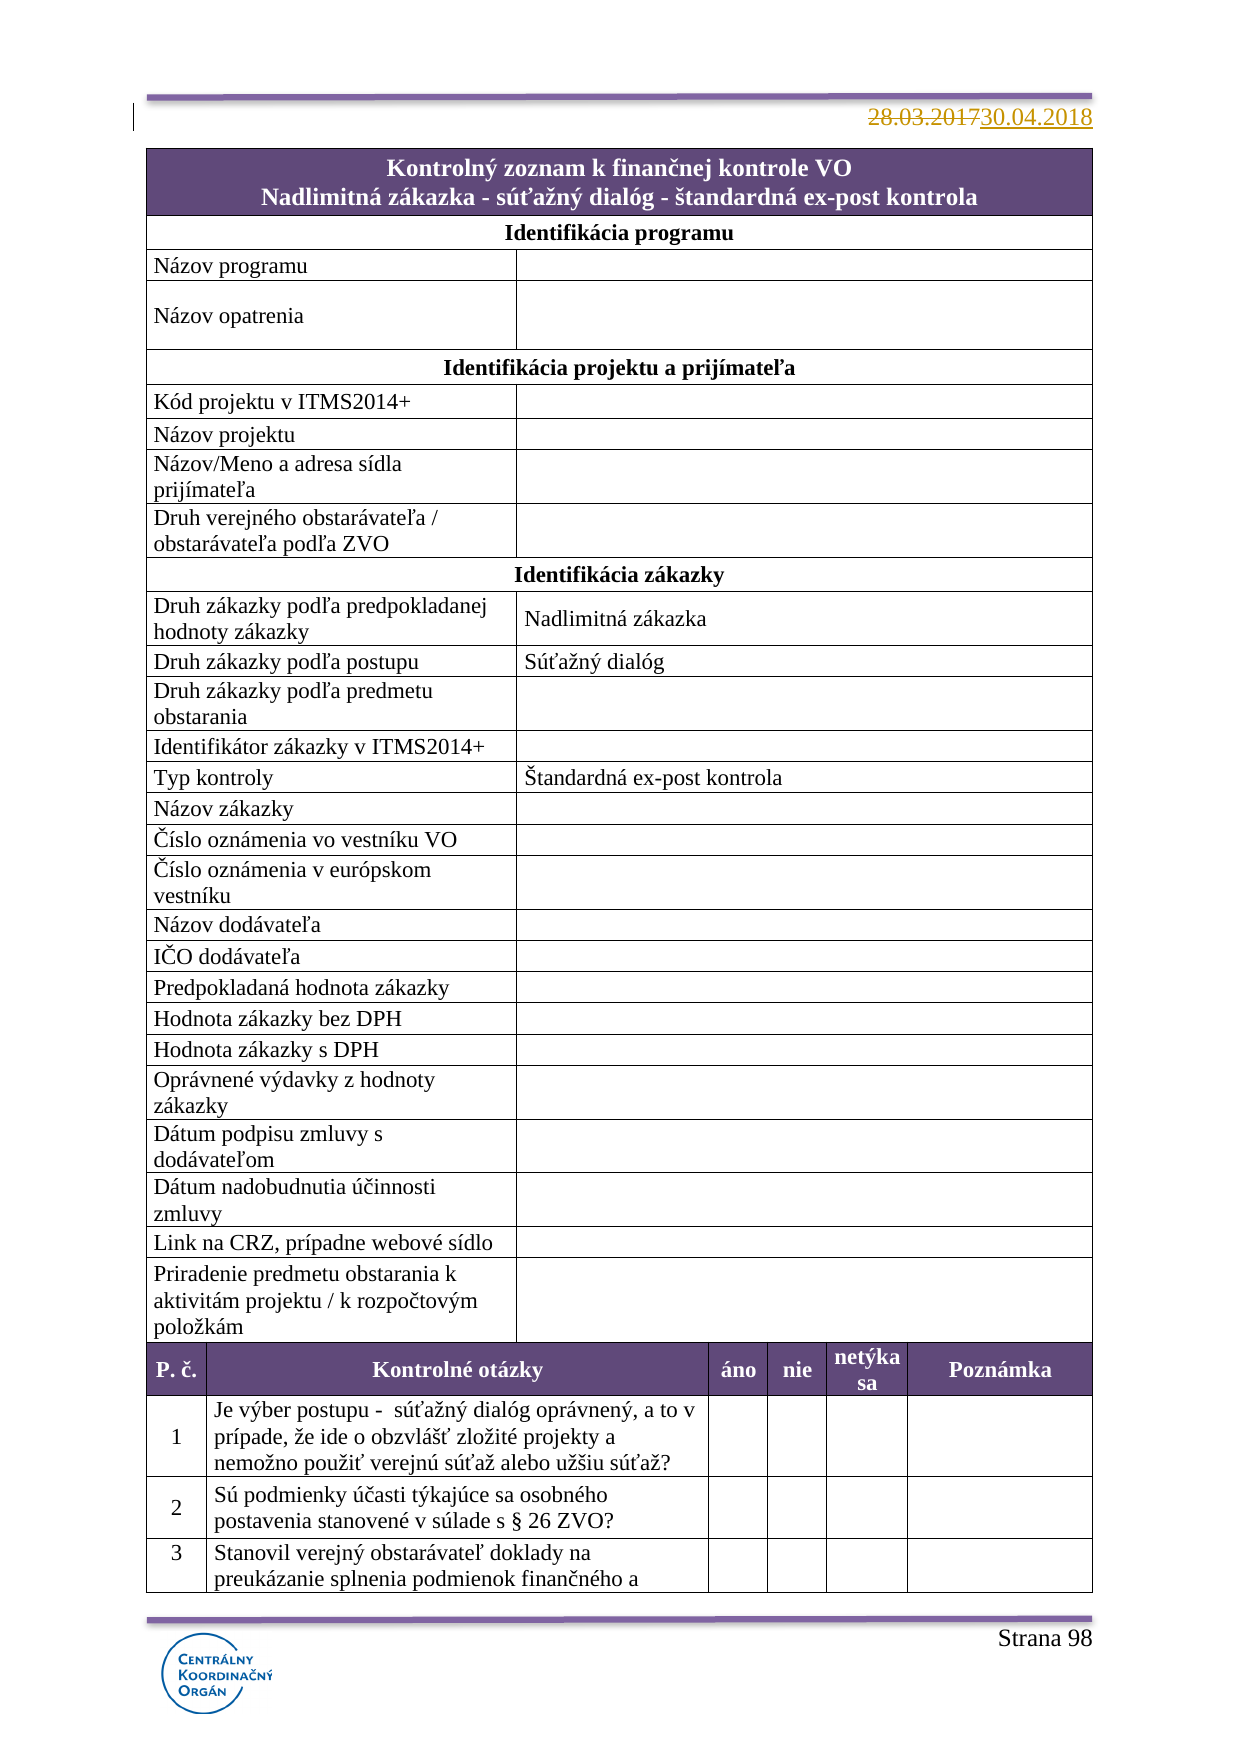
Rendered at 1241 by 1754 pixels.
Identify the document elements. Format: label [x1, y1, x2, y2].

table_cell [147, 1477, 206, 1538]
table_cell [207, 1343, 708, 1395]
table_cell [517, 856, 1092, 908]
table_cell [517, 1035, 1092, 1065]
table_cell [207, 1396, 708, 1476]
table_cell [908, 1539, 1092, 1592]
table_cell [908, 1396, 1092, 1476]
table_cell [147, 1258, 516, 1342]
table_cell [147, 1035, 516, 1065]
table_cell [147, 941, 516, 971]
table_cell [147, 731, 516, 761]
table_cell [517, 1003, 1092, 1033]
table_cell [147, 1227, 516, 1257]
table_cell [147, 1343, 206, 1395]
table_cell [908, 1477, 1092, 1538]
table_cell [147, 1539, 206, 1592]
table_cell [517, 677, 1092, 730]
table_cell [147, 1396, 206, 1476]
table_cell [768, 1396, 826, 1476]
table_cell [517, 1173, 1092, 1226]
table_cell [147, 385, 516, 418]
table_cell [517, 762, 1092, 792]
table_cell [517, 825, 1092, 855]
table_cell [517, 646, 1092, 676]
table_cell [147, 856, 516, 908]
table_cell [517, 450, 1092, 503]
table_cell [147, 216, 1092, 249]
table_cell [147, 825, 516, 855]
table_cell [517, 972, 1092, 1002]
picture [159, 1631, 272, 1713]
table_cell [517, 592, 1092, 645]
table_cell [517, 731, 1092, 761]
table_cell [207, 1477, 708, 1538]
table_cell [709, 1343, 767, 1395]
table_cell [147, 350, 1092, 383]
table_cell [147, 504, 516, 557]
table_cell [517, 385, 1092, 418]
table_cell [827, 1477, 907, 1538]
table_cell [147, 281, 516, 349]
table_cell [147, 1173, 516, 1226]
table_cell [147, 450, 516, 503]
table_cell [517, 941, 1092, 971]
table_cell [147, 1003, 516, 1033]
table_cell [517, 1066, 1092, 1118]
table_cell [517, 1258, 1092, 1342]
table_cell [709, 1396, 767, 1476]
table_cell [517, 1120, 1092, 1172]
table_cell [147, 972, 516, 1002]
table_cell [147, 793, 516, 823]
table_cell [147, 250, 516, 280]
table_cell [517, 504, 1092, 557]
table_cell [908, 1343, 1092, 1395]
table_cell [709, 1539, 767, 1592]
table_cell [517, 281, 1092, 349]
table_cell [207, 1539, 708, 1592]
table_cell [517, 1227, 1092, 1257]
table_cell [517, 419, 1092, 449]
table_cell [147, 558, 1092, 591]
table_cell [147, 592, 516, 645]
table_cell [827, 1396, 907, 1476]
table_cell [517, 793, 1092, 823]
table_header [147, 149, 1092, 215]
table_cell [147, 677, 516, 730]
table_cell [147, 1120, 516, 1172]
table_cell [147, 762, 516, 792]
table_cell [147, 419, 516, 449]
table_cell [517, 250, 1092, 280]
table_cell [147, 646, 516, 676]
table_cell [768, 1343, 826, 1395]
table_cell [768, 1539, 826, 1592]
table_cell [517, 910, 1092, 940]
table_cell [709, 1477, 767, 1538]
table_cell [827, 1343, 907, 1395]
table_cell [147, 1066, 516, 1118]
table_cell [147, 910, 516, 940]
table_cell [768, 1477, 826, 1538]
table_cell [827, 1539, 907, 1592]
